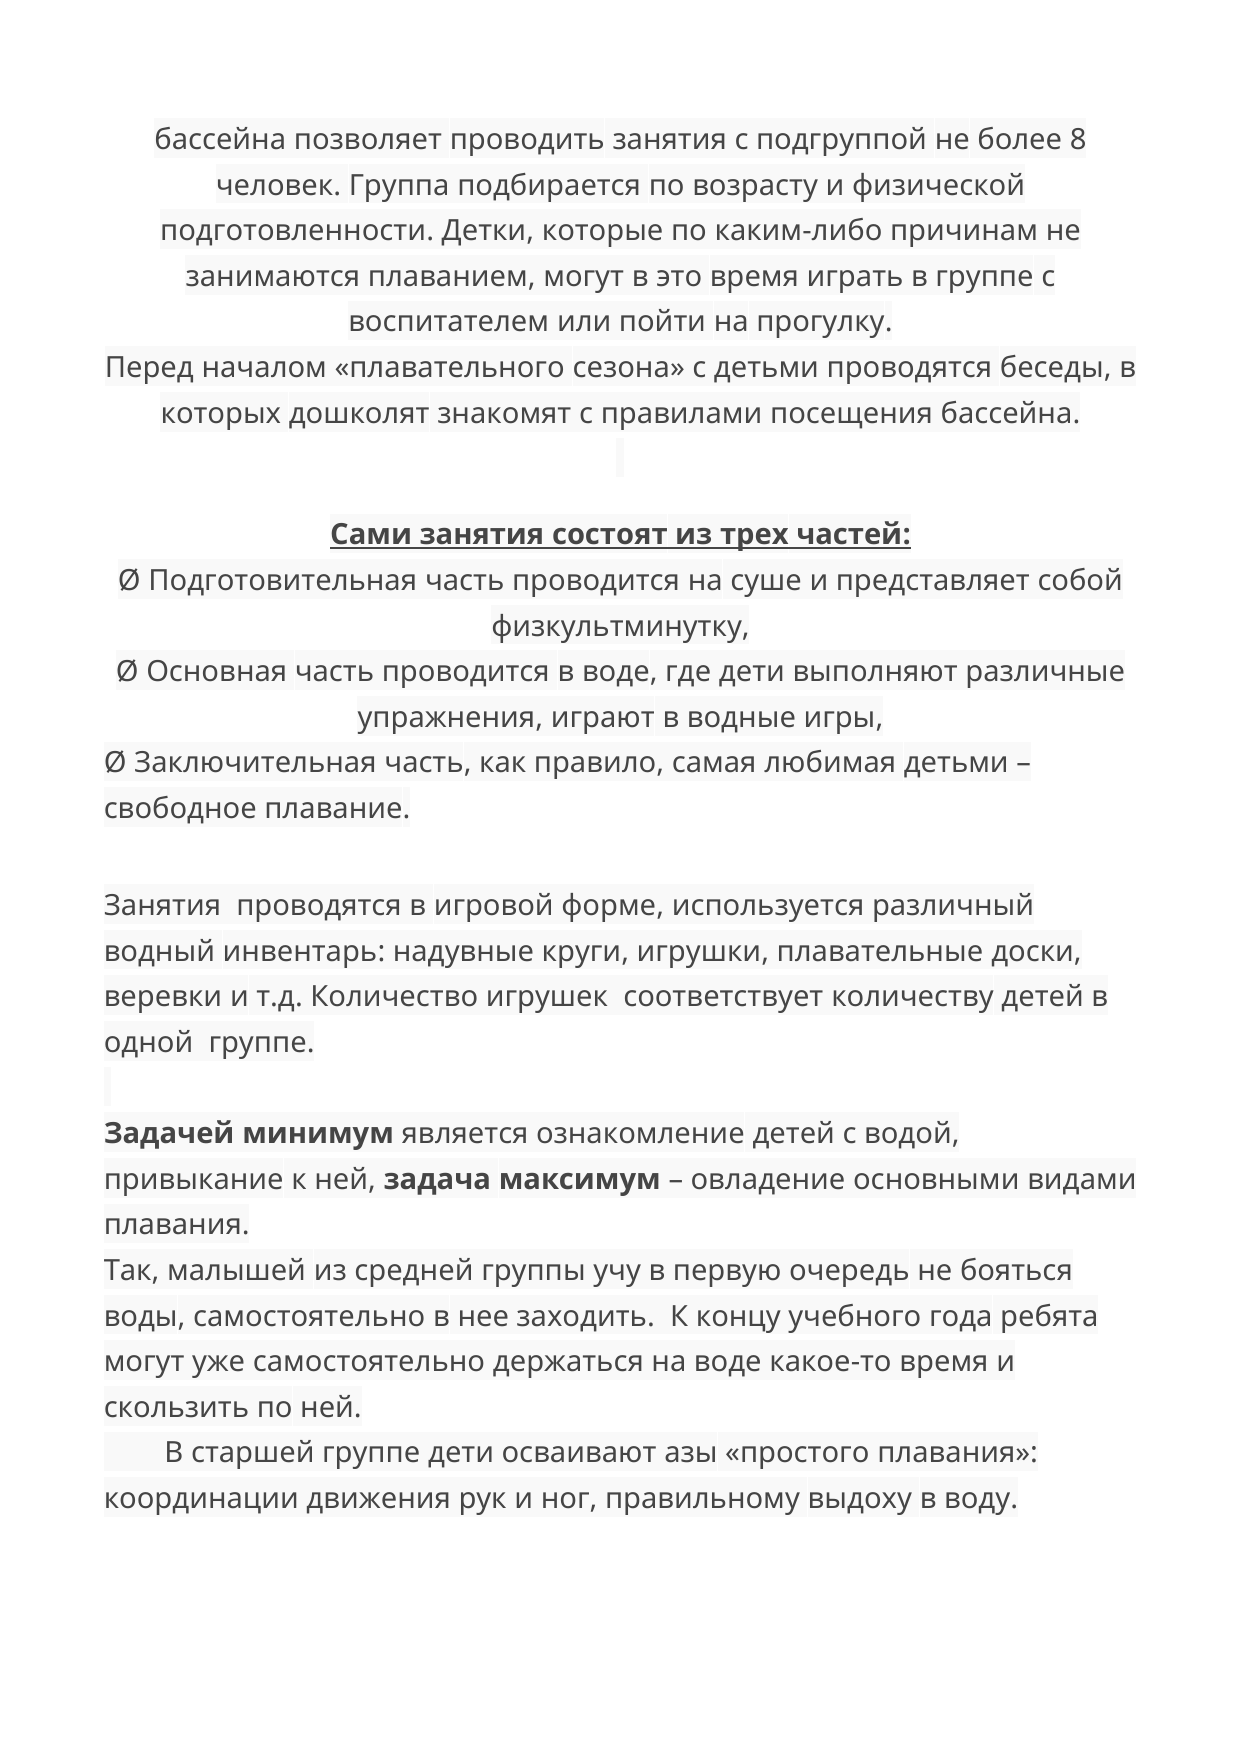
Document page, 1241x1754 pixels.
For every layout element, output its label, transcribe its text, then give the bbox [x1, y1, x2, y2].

text Ø Заключительная часть, как правило, самая любимая детьми – свободное плавание. [103, 742, 1137, 859]
text Сами занятия состоят из трех частей: Ø Подготовительная часть проводится на суше и представляет собой физкультминутку, Ø Основная часть проводится в воде, где дети выполняют различные упражнения, играют в водные игры, [103, 513, 1137, 736]
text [103, 118, 1137, 509]
text Занятия проводятся в игровой форме, используется различный водный инвентарь: надувные круги, игрушки, плавательные доски, веревки и т.д. Количество игрушек соответствует количеству детей в одной группе. Задачей минимум является ознакомление детей с водой, привыкание к ней, задача максимум – овладение основными видами плавания. Так, малышей из средней группы учу в первую очередь не бояться воды, самостоятельно в нее заходить. К концу учебного года ребята могут уже самостоятельно держаться на воде какое-то время и скользить по ней. В старшей группе дети осваивают азы «простого плавания»: координации движения рук и ног, правильному выдоху в воду. [103, 884, 1137, 1549]
